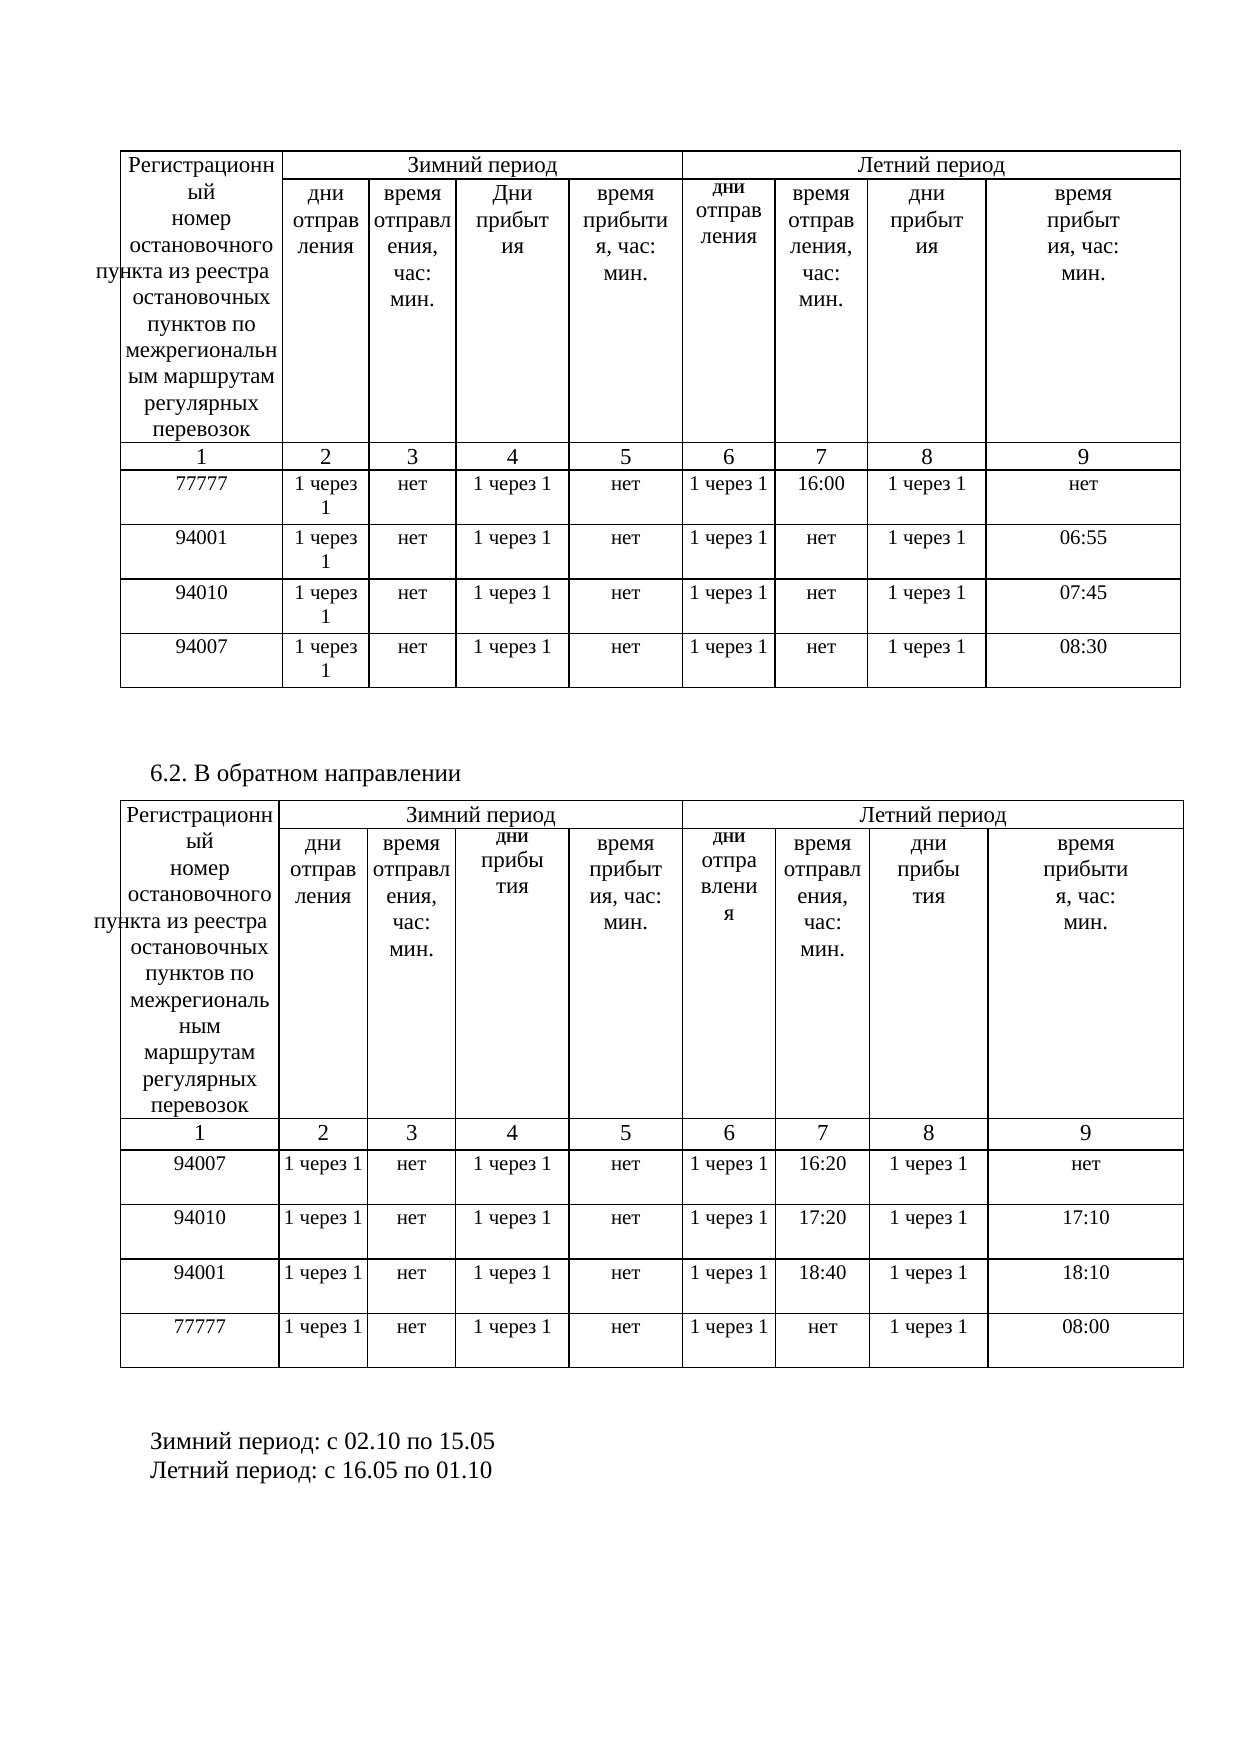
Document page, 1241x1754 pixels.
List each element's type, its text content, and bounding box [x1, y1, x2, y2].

table_cell 3 [368, 1119, 455, 1149]
table_cell 1 через 1 [870, 1151, 987, 1204]
text Летний период: с 16.05 по 01.10 [150, 1455, 1090, 1483]
table_cell время отправ ления, час: мин. [776, 180, 867, 441]
table_cell дни отправ ления [283, 180, 368, 441]
table_cell 7 [776, 443, 867, 469]
table_cell время отправл ения, час: мин. [370, 180, 455, 441]
table_cell нет [570, 1151, 682, 1204]
table_cell 1 через 1 [283, 471, 368, 524]
table_header Зимний период [283, 152, 682, 178]
table_cell 1 через 1 [683, 471, 774, 524]
table_cell 1 через 1 [456, 1314, 568, 1367]
table_cell 1 через 1 [457, 580, 568, 632]
table_cell 1 через 1 [456, 1151, 568, 1204]
table_cell нет [570, 580, 682, 632]
table_cell нет [570, 1205, 682, 1258]
text 6.2. В обратном направлении [150, 758, 1090, 787]
table_cell нет [370, 580, 455, 632]
table_cell время отправл ения, час: мин. [368, 829, 455, 1117]
table_cell 5 [570, 1119, 682, 1149]
table_cell 1 через 1 [683, 580, 774, 632]
table_cell дни прибы тия [870, 829, 987, 1117]
table_cell нет [370, 525, 455, 578]
table_cell нет [987, 471, 1180, 524]
table_cell 1 через 1 [280, 1151, 367, 1204]
table_cell нет [776, 525, 867, 578]
table_cell 16:20 [776, 1151, 869, 1204]
table_cell 1 через 1 [457, 525, 568, 578]
table_cell 1 через 1 [683, 525, 774, 578]
table_cell 77777 [121, 1314, 278, 1367]
table_cell 1 через 1 [457, 471, 568, 524]
table_cell 1 через 1 [683, 634, 774, 687]
table_cell нет [570, 634, 682, 687]
table_cell ДНИ отправ ления [683, 180, 774, 441]
table_cell 1 через 1 [456, 1260, 568, 1312]
table_cell 5 [570, 443, 682, 469]
table_cell дни отправ ления [280, 829, 367, 1117]
table_cell 16:00 [776, 471, 867, 524]
table_cell 94001 [121, 1260, 278, 1312]
table_cell 7 [776, 1119, 869, 1149]
table_cell 6 [683, 443, 774, 469]
table_cell 1 через 1 [457, 634, 568, 687]
table_cell 18:40 [776, 1260, 869, 1312]
text Зимний период: с 02.10 по 15.05 [150, 1426, 1090, 1455]
table_cell 1 через 1 [868, 634, 985, 687]
table_cell 1 через 1 [868, 471, 985, 524]
table_cell нет [368, 1314, 455, 1367]
table_cell время прибыт ия, час: мин. [570, 829, 682, 1117]
table_cell нет [989, 1151, 1183, 1204]
table_cell 4 [456, 1119, 568, 1149]
table_cell 9 [987, 443, 1180, 469]
table_cell нет [570, 1260, 682, 1312]
table_cell 94010 [121, 1205, 278, 1258]
table_cell нет [368, 1260, 455, 1312]
table_cell 1 [121, 1119, 278, 1149]
table_cell нет [370, 634, 455, 687]
table_cell 1 через 1 [870, 1260, 987, 1312]
table_cell 08:30 [987, 634, 1180, 687]
table_cell 6 [683, 1119, 775, 1149]
table_cell 1 через 1 [870, 1314, 987, 1367]
table_cell 94007 [121, 1151, 278, 1204]
table_cell нет [570, 1314, 682, 1367]
table_cell время отправл ения, час: мин. [776, 829, 869, 1117]
table_cell 07:45 [987, 580, 1180, 632]
table_cell 2 [283, 443, 368, 469]
table_cell 1 через 1 [868, 580, 985, 632]
table_cell 8 [868, 443, 985, 469]
table_header Летний период [683, 801, 1183, 828]
table_header Регистрационный номер остановочного пункта из реестра остановочных пунктов по межрегиональным маршрутам регулярных перевозок [121, 152, 282, 441]
table_cell нет [370, 471, 455, 524]
table_cell 1 через 1 [683, 1314, 775, 1367]
table_cell Дни прибыт ия [457, 180, 568, 441]
table_cell 2 [280, 1119, 367, 1149]
table_cell нет [776, 634, 867, 687]
table_cell ДНИ прибы тия [456, 829, 568, 1117]
table_cell 1 через 1 [683, 1260, 775, 1312]
table_header Регистрационный номер остановочного пункта из реестра остановочных пунктов по межрегиональным маршрутам регулярных перевозок [121, 801, 278, 1117]
table_cell 77777 [121, 471, 282, 524]
table_cell 1 [121, 443, 282, 469]
table_cell 17:10 [989, 1205, 1183, 1258]
table_cell 06:55 [987, 525, 1180, 578]
table_cell 1 через 1 [283, 634, 368, 687]
table_cell нет [776, 1314, 869, 1367]
table_cell 08:00 [989, 1314, 1183, 1367]
table_cell 1 через 1 [283, 580, 368, 632]
table_cell 1 через 1 [868, 525, 985, 578]
table_cell 94007 [121, 634, 282, 687]
table_cell 8 [870, 1119, 987, 1149]
table_header Летний период [683, 152, 1180, 178]
table_header Зимний период [280, 801, 682, 828]
table_cell нет [776, 580, 867, 632]
table_cell нет [368, 1205, 455, 1258]
table_cell 9 [989, 1119, 1183, 1149]
table_cell 4 [457, 443, 568, 469]
table_cell 1 через 1 [683, 1205, 775, 1258]
table_cell 17:20 [776, 1205, 869, 1258]
table_cell нет [368, 1151, 455, 1204]
table_cell 1 через 1 [280, 1260, 367, 1312]
table_cell время прибыти я, час: мин. [989, 829, 1183, 1117]
table_cell 94001 [121, 525, 282, 578]
table_cell 3 [370, 443, 455, 469]
table_cell нет [570, 525, 682, 578]
table_cell 94010 [121, 580, 282, 632]
table_cell время прибыти я, час: мин. [570, 180, 682, 441]
table_cell нет [570, 471, 682, 524]
table_cell 1 через 1 [280, 1314, 367, 1367]
table_cell время прибыт ия, час: мин. [987, 180, 1180, 441]
table_cell 18:10 [989, 1260, 1183, 1312]
table_cell 1 через 1 [280, 1205, 367, 1258]
table_cell дни прибыт ия [868, 180, 985, 441]
table_cell 1 через 1 [456, 1205, 568, 1258]
table_cell ДНИ отпра влени я [683, 829, 775, 1117]
table_cell 1 через 1 [683, 1151, 775, 1204]
table_cell 1 через 1 [283, 525, 368, 578]
table_cell 1 через 1 [870, 1205, 987, 1258]
